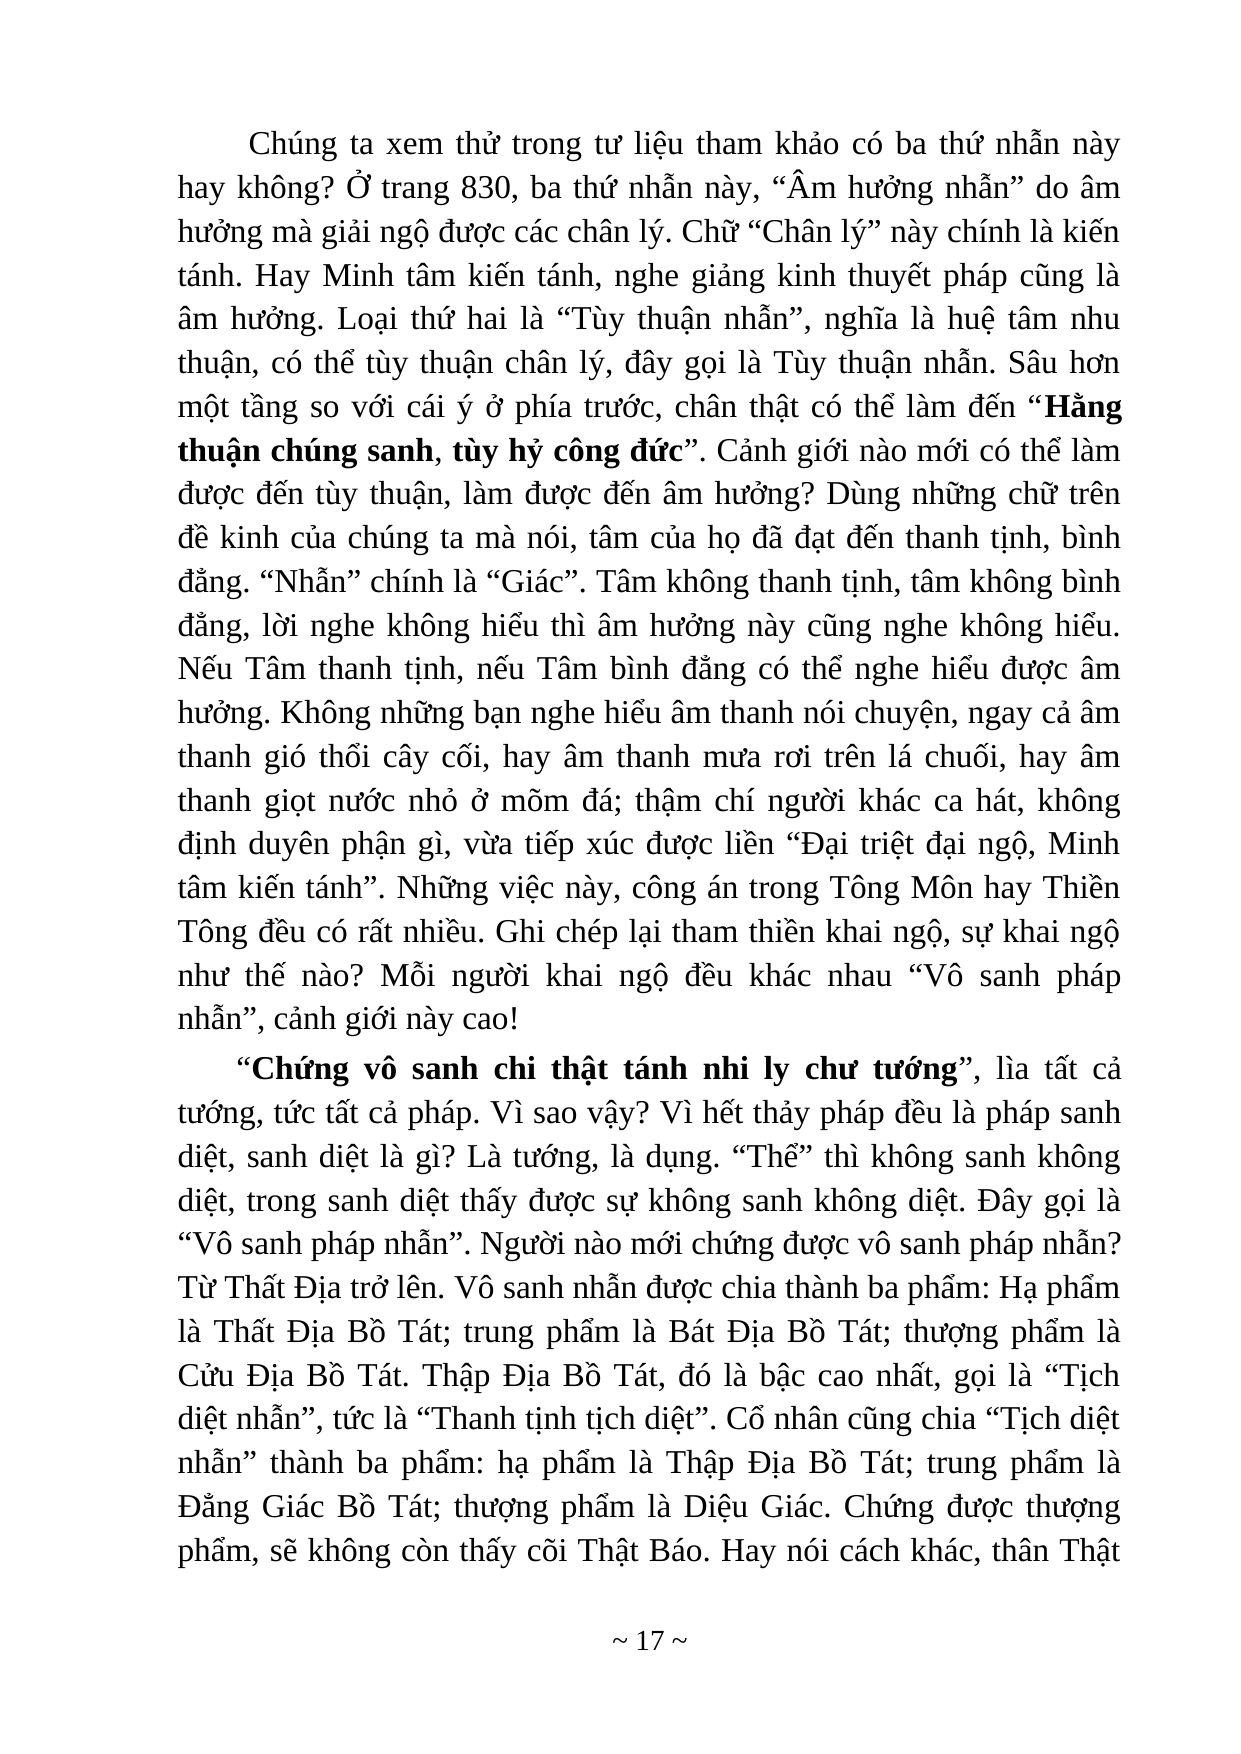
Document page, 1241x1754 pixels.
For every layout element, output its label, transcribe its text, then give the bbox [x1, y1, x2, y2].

text Chúng ta xem thử trong tư liệu tham khảo có ba thứ nhẫn này hay không? Ở trang 830, ba thứ nhẫn này, “Âm hưởng nhẫn” do âm hưởng mà giải ngộ được các chân lý. Chữ “Chân lý” này chính là kiến tánh. Hay Minh tâm kiến tánh, nghe giảng kinh thuyết pháp cũng là âm hưởng. Loại thứ hai là “Tùy thuận nhẫn”, nghĩa là huệ tâm nhu thuận, có thể tùy thuận chân lý, đây gọi là Tùy thuận nhẫn. Sâu hơn một tầng so với cái ý ở phía trước, chân thật có thể làm đến “Hằng thuận chúng sanh, tùy hỷ công đức”. Cảnh giới nào mới có thể làm được đến tùy thuận, làm được đến âm hưởng? Dùng những chữ trên đề kinh của chúng ta mà nói, tâm của họ đã đạt đến thanh tịnh, bình đẳng. “Nhẫn” chính là “Giác”. Tâm không thanh tịnh, tâm không bình đẳng, lời nghe không hiểu thì âm hưởng này cũng nghe không hiểu. Nếu Tâm thanh tịnh, nếu Tâm bình đẳng có thể nghe hiểu được âm hưởng. Không những bạn nghe hiểu âm thanh nói chuyện, ngay cả âm thanh gió thổi cây cối, hay âm thanh mưa rơi trên lá chuối, hay âm thanh giọt nước nhỏ ở mõm đá; thậm chí người khác ca hát, không định duyên phận gì, vừa tiếp xúc được liền “Đại triệt đại ngộ, Minh tâm kiến tánh”. Những việc này, công án trong Tông Môn hay Thiền Tông đều có rất nhiều. Ghi chép lại tham thiền khai ngộ, sự khai ngộ như thế nào? Mỗi người khai ngộ đều khác nhau “Vô sanh pháp nhẫn”, cảnh giới này cao! [177, 118, 1122, 1037]
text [177, 1043, 1122, 1568]
